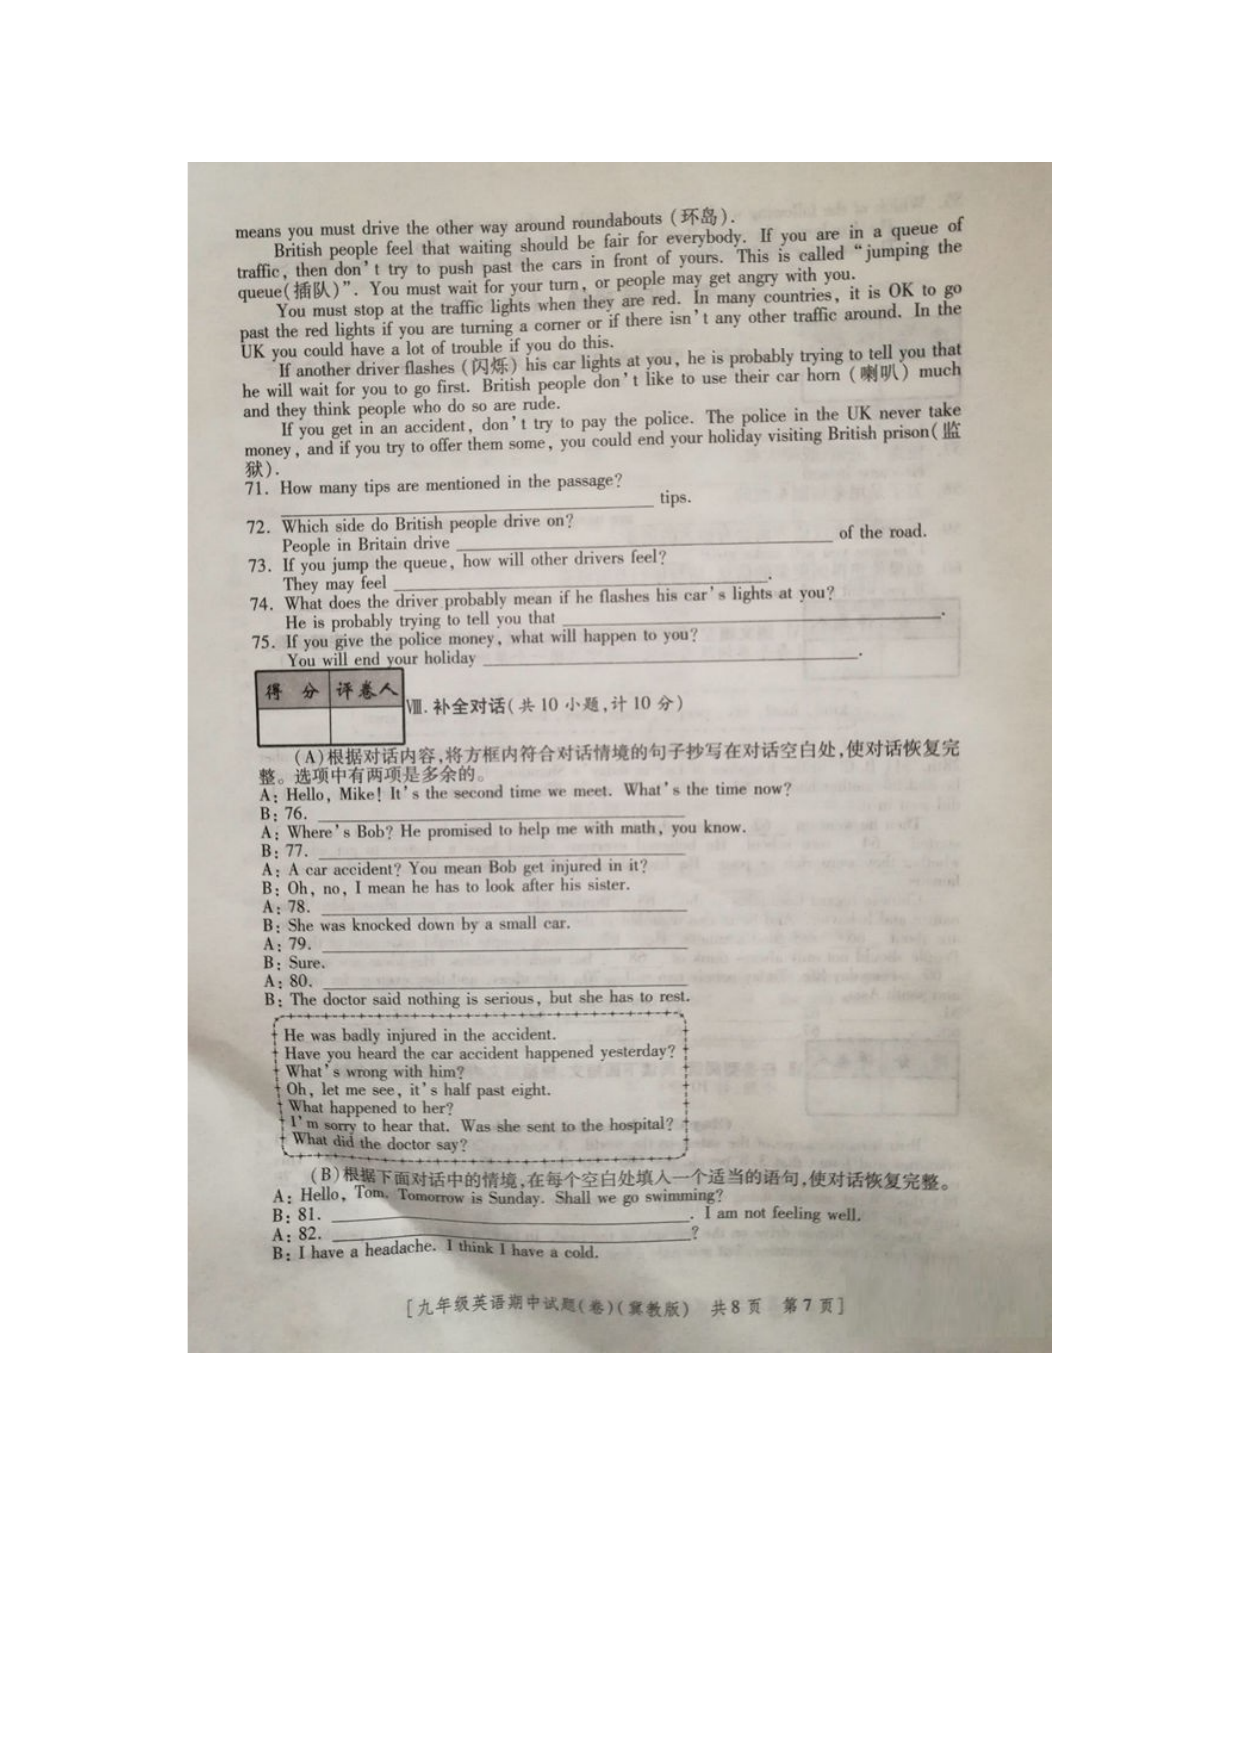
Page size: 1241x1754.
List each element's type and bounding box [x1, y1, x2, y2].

picture [187, 162, 1052, 1353]
